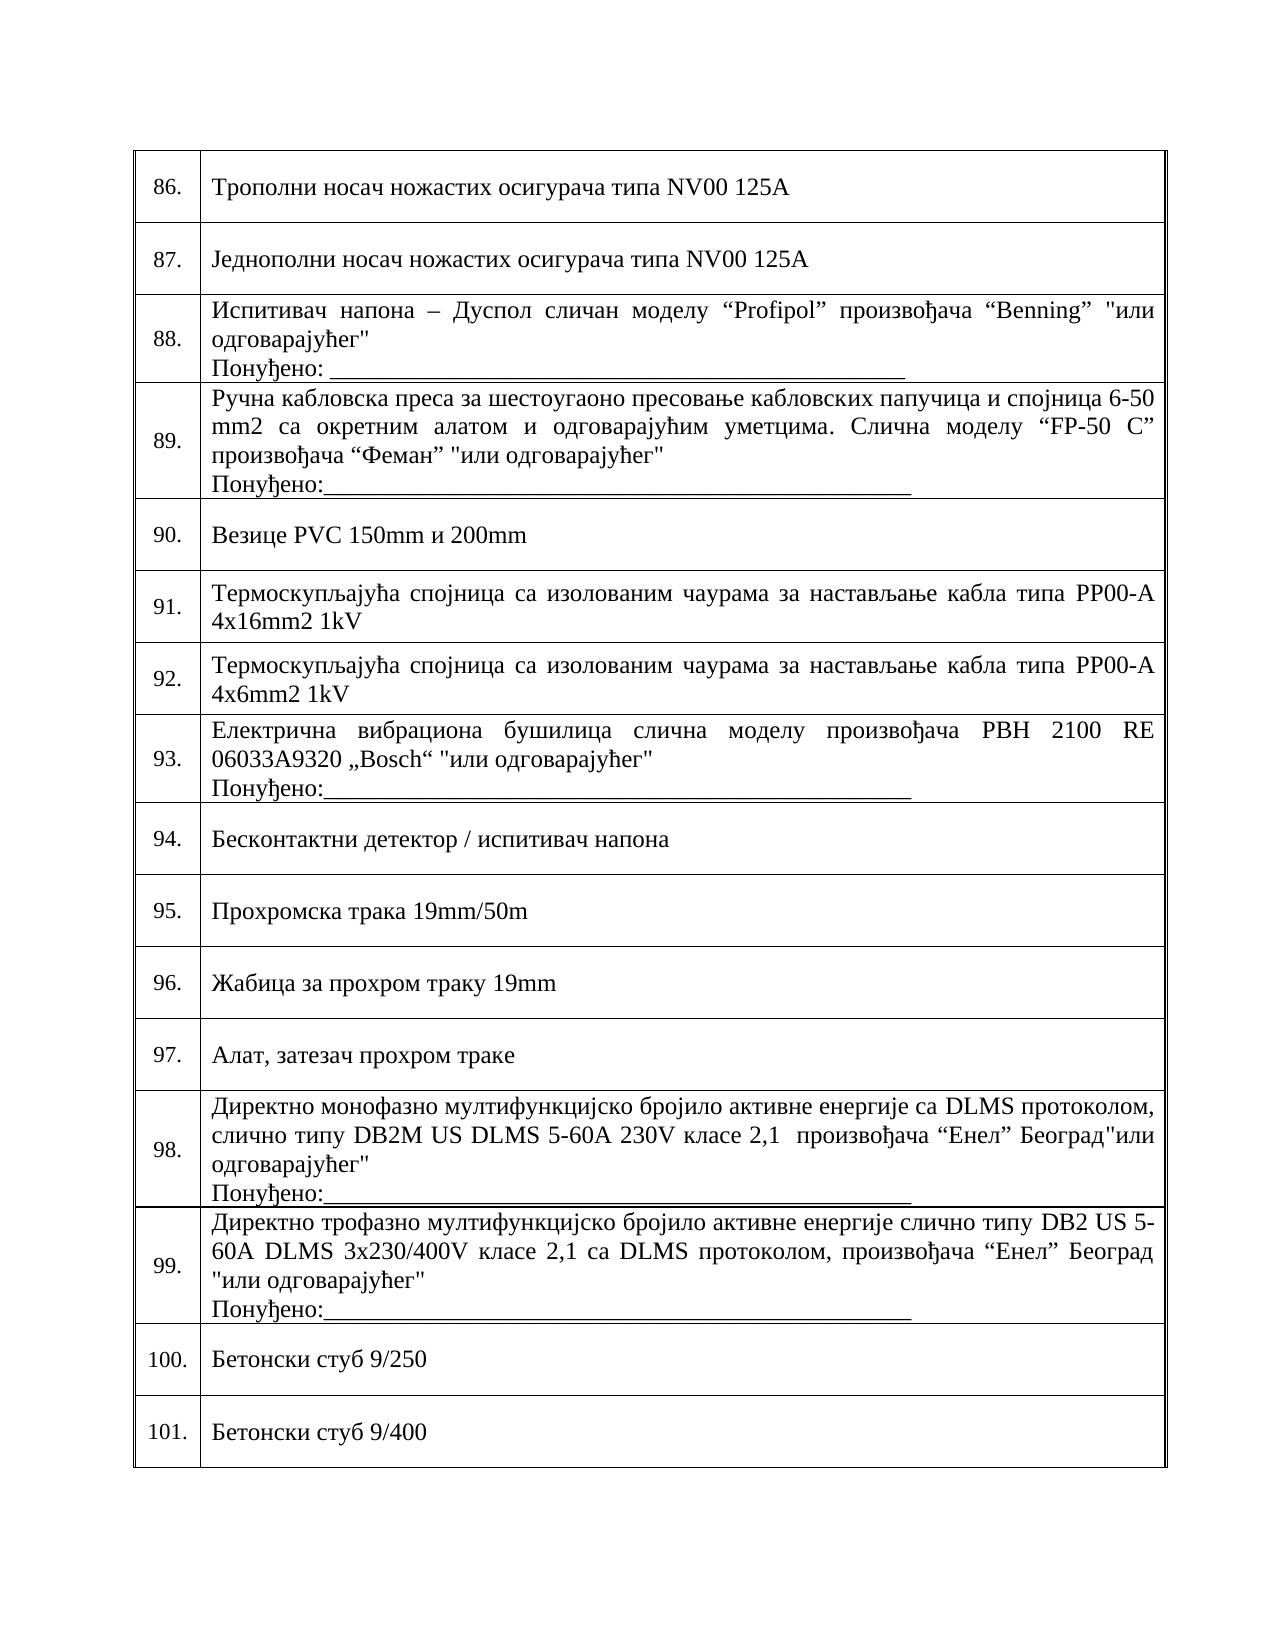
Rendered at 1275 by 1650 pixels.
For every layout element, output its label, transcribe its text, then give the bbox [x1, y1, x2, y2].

table_cell Ручна кабловска преса за шестоугаоно пресовање кабловских папучица и спојница 6-50 mm2 са окретним алатом и одговарајућим уметцима. Слична моделу “FP-50 C” произвођача “Феман” "или одговарајућег" Понуђено:_______________________________________________ [201, 383, 1164, 498]
table_cell Бетонски стуб 9/250 [201, 1324, 1164, 1394]
table_cell 86. [136, 151, 200, 222]
table_cell 101. [136, 1396, 200, 1467]
table_cell Термоскупљајућа спојница са изолованим чаурама за настављање кабла типа PP00-A 4x16mm2 1kV [201, 571, 1164, 642]
table_cell Електрична вибрациона бушилица слична моделу произвођача PBH 2100 RE 06033A9320 „Bosch“ "или одговарајућег" Понуђено:_______________________________________________ [201, 715, 1164, 802]
table_cell 98. [136, 1091, 200, 1206]
table_cell Термоскупљајућа спојница са изолованим чаурама за настављање кабла типа PP00-A 4x6mm2 1kV [201, 643, 1164, 714]
table_cell Алат, затезач прохром траке [201, 1019, 1164, 1090]
table_cell Трополни носач ножастих осигурача типа NV00 125A [201, 151, 1164, 222]
table_cell Директно монофазно мултифункцијско бројило активне енергије са DLMS протоколом, слично типу DB2M US DLMS 5-60A 230V класе 2,1 произвођача “Енел” Београд"или одговарајућег" Понуђено:_______________________________________________ [201, 1091, 1164, 1206]
table_cell 97. [136, 1019, 200, 1090]
table_cell Везице PVC 150mm и 200mm [201, 499, 1164, 570]
table_cell Бетонски стуб 9/400 [201, 1396, 1164, 1467]
table_cell 100. [136, 1324, 200, 1394]
table_cell Прохромска трака 19mm/50m [201, 875, 1164, 946]
table_cell Бесконтактни детектор / испитивач напона [201, 803, 1164, 874]
table_cell 93. [136, 715, 200, 802]
table_cell 95. [136, 875, 200, 946]
table_cell 96. [136, 947, 200, 1018]
table_cell Жабица за прохром траку 19mm [201, 947, 1164, 1018]
table_cell 92. [136, 643, 200, 714]
table_cell 91. [136, 571, 200, 642]
table_cell 94. [136, 803, 200, 874]
table_cell Једнополни носач ножастих осигурача типа NV00 125A [201, 223, 1164, 294]
table_cell Испитивач напона – Дуспол сличан моделу “Profipol” произвођача “Benning” "или одговарајућег" Понуђено: ______________________________________________ [201, 295, 1164, 382]
table_cell 87. [136, 223, 200, 294]
table_cell 99. [136, 1208, 200, 1322]
table_cell 89. [136, 383, 200, 498]
table_cell Директно трофазно мултифункцијско бројило активне енергије слично типу DB2 US 5-60A DLMS 3x230/400V класе 2,1 са DLMS протоколом, произвођача “Енел” Београд "или одговарајућег" Понуђено:_______________________________________________ [201, 1208, 1164, 1322]
table_cell 88. [136, 295, 200, 382]
table_cell 90. [136, 499, 200, 570]
